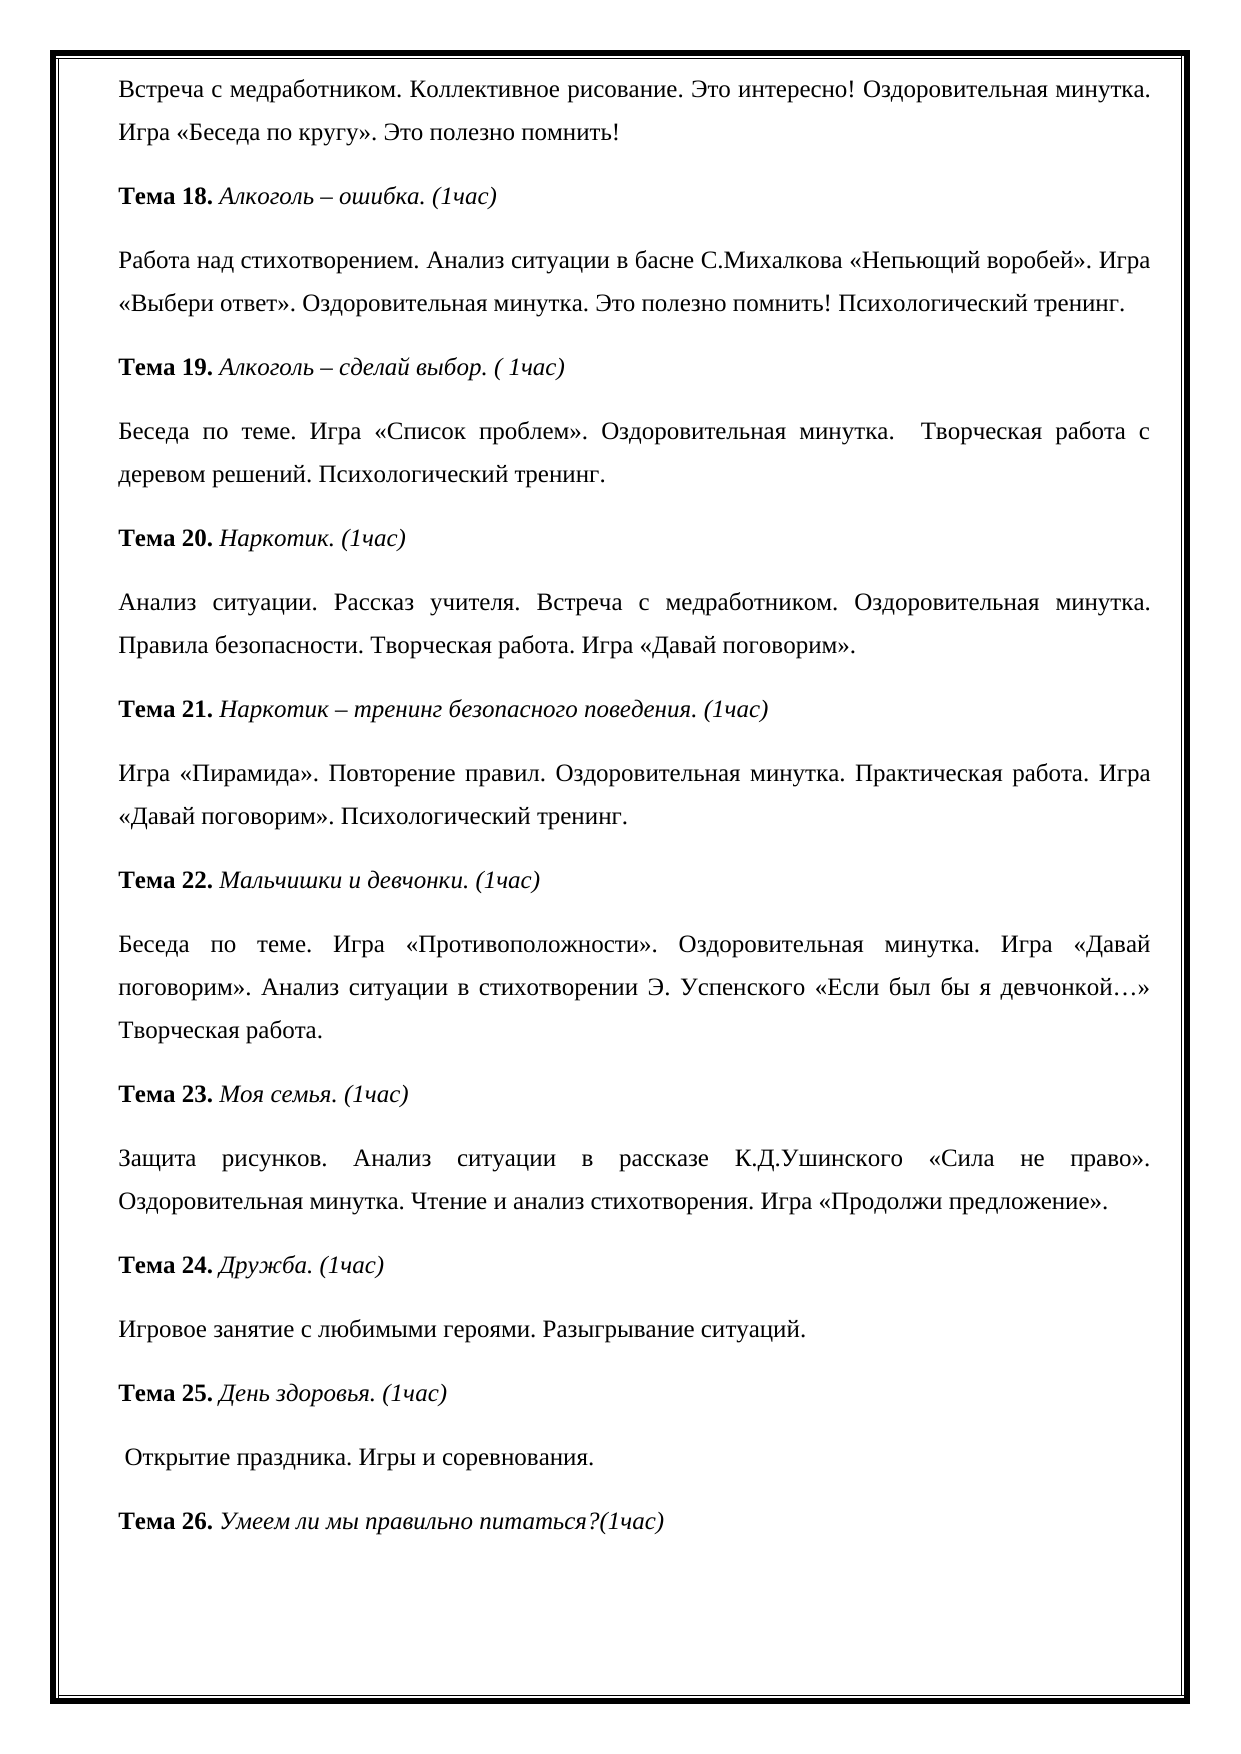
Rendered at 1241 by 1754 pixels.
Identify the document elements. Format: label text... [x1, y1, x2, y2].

text Тема 24. Дружба. (1час) [118, 1250, 1152, 1279]
text Игровое занятие с любимыми героями. Разыгрывание ситуаций. [118, 1314, 1152, 1343]
text Беседа по теме. Игра «Противоположности». Оздоровительная минутка. Игра «Давай поговорим». Анализ ситуации в стихотворении Э. Успенского «Если был бы я девчонкой…» Творческая работа. [118, 929, 1152, 1044]
text Защита рисунков. Анализ ситуации в рассказе К.Д.Ушинского «Сила не право». Оздоровительная минутка. Чтение и анализ стихотворения. Игра «Продолжи предложение». [118, 1143, 1152, 1215]
text Тема 20. Наркотик. (1час) [118, 523, 1152, 552]
text Анализ ситуации. Рассказ учителя. Встреча с медработником. Оздоровительная минутка. Правила безопасности. Творческая работа. Игра «Давай поговорим». [118, 587, 1152, 659]
text Открытие праздника. Игры и соревнования. [118, 1442, 1152, 1471]
text Тема 19. Алкоголь – сделай выбор. ( 1час) [118, 352, 1152, 381]
text Тема 18. Алкоголь – ошибка. (1час) [118, 181, 1152, 210]
text Тема 22. Мальчишки и девчонки. (1час) [118, 865, 1152, 894]
text Тема 26. Умеем ли мы правильно питаться?(1час) [118, 1506, 1152, 1535]
text Работа над стихотворением. Анализ ситуации в басне С.Михалкова «Непьющий воробей». Игра «Выбери ответ». Оздоровительная минутка. Это полезно помнить! Психологический тренинг. [118, 245, 1152, 317]
text Тема 23. Моя семья. (1час) [118, 1079, 1152, 1108]
text Тема 21. Наркотик – тренинг безопасного поведения. (1час) [118, 694, 1152, 723]
text Тема 25. День здоровья. (1час) [118, 1378, 1152, 1407]
text Беседа по теме. Игра «Список проблем». Оздоровительная минутка. Творческая работа с деревом решений. Психологический тренинг. [118, 416, 1152, 488]
text Игра «Пирамида». Повторение правил. Оздоровительная минутка. Практическая работа. Игра «Давай поговорим». Психологический тренинг. [118, 758, 1152, 830]
text Встреча с медработником. Коллективное рисование. Это интересно! Оздоровительная минутка. Игра «Беседа по кругу». Это полезно помнить! [118, 74, 1152, 146]
